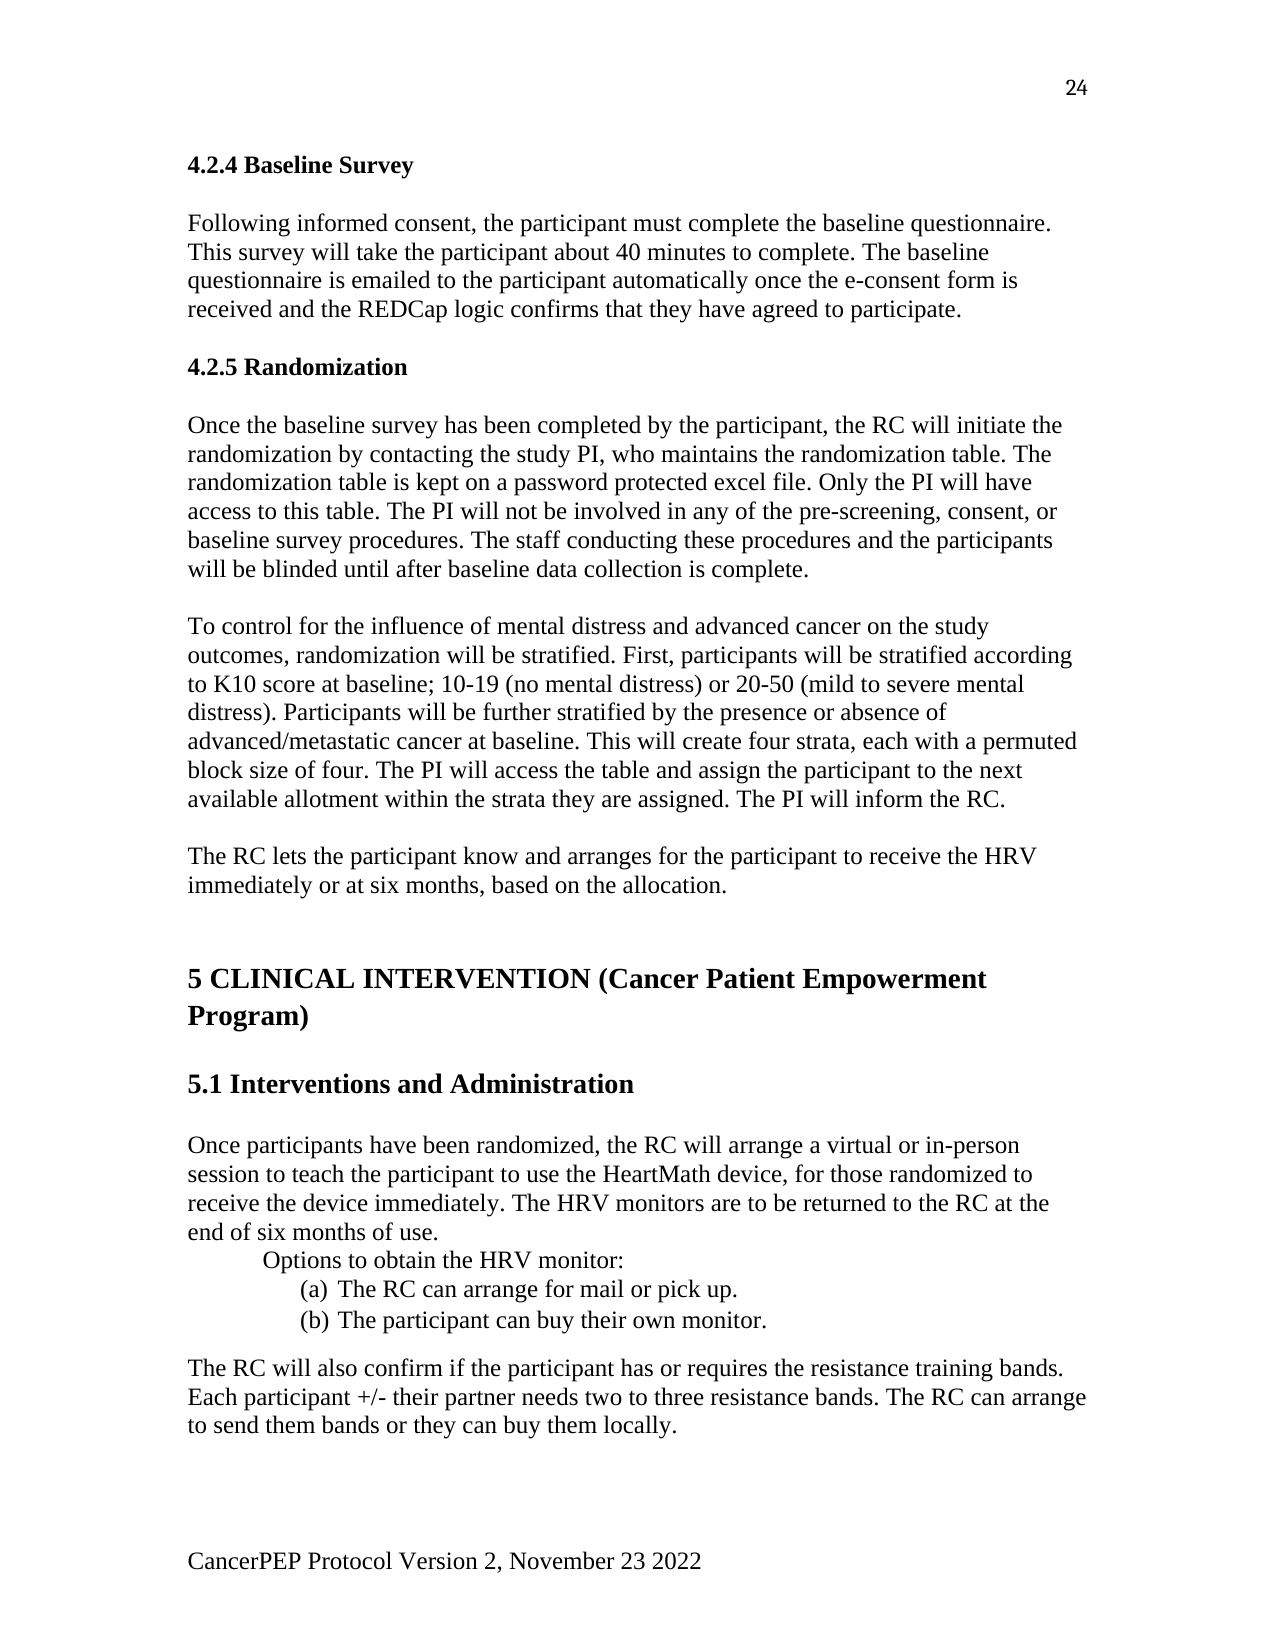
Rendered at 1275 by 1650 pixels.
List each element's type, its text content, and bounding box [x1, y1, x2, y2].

list The participant can buy their own monitor. [300, 1305, 1087, 1334]
subtitle 4.2.5 Randomization [187, 352, 1087, 381]
list The RC can arrange for mail or pick up. [300, 1274, 1087, 1303]
text Options to obtain the HRV monitor: [187, 1246, 1087, 1274]
subtitle 4.2.4 Baseline Survey [187, 150, 1087, 179]
text Once the baseline survey has been completed by the participant, the RC will initiate the randomization by contacting the study PI, who maintains the randomization table. The randomization table is kept on a password protected excel file. Only the PI will have access to this table. The PI will not be involved in any of the pre-screening, consent, or baseline survey procedures. The staff conducting these procedures and the participants will be blinded until after baseline data collection is complete. [187, 410, 1087, 582]
text Following informed consent, the participant must complete the baseline questionnaire. This survey will take the participant about 40 minutes to complete. The baseline questionnaire is emailed to the participant automatically once the e-consent form is received and the REDCap logic confirms that they have agreed to participate. [187, 208, 1087, 323]
text The RC lets the participant know and arranges for the participant to receive the HRV immediately or at six months, based on the allocation. [187, 841, 1087, 899]
subtitle 5.1 Interventions and Administration [187, 1067, 1087, 1099]
text To control for the influence of mental distress and advanced cancer on the study outcomes, randomization will be stratified. First, participants will be stratified according to K10 score at baseline; 10-19 (no mental distress) or 20-50 (mild to severe mental distress). Participants will be further stratified by the presence or absence of advanced/metastatic cancer at baseline. This will create four strata, each with a permuted block size of four. The PI will access the table and assign the participant to the next available allotment within the strata they are assigned. The PI will inform the RC. [187, 611, 1087, 812]
text The RC will also confirm if the participant has or requires the resistance training bands. Each participant +/- their partner needs two to three resistance bands. The RC can arrange to send them bands or they can buy them locally. [187, 1353, 1087, 1439]
subtitle 5 CLINICAL INTERVENTION (Cancer Patient Empowerment Program) [187, 962, 1087, 1031]
text Once participants have been randomized, the RC will arrange a virtual or in-person session to teach the participant to use the HeartMath device, for those randomized to receive the device immediately. The HRV monitors are to be returned to the RC at the end of six months of use. [187, 1131, 1087, 1246]
